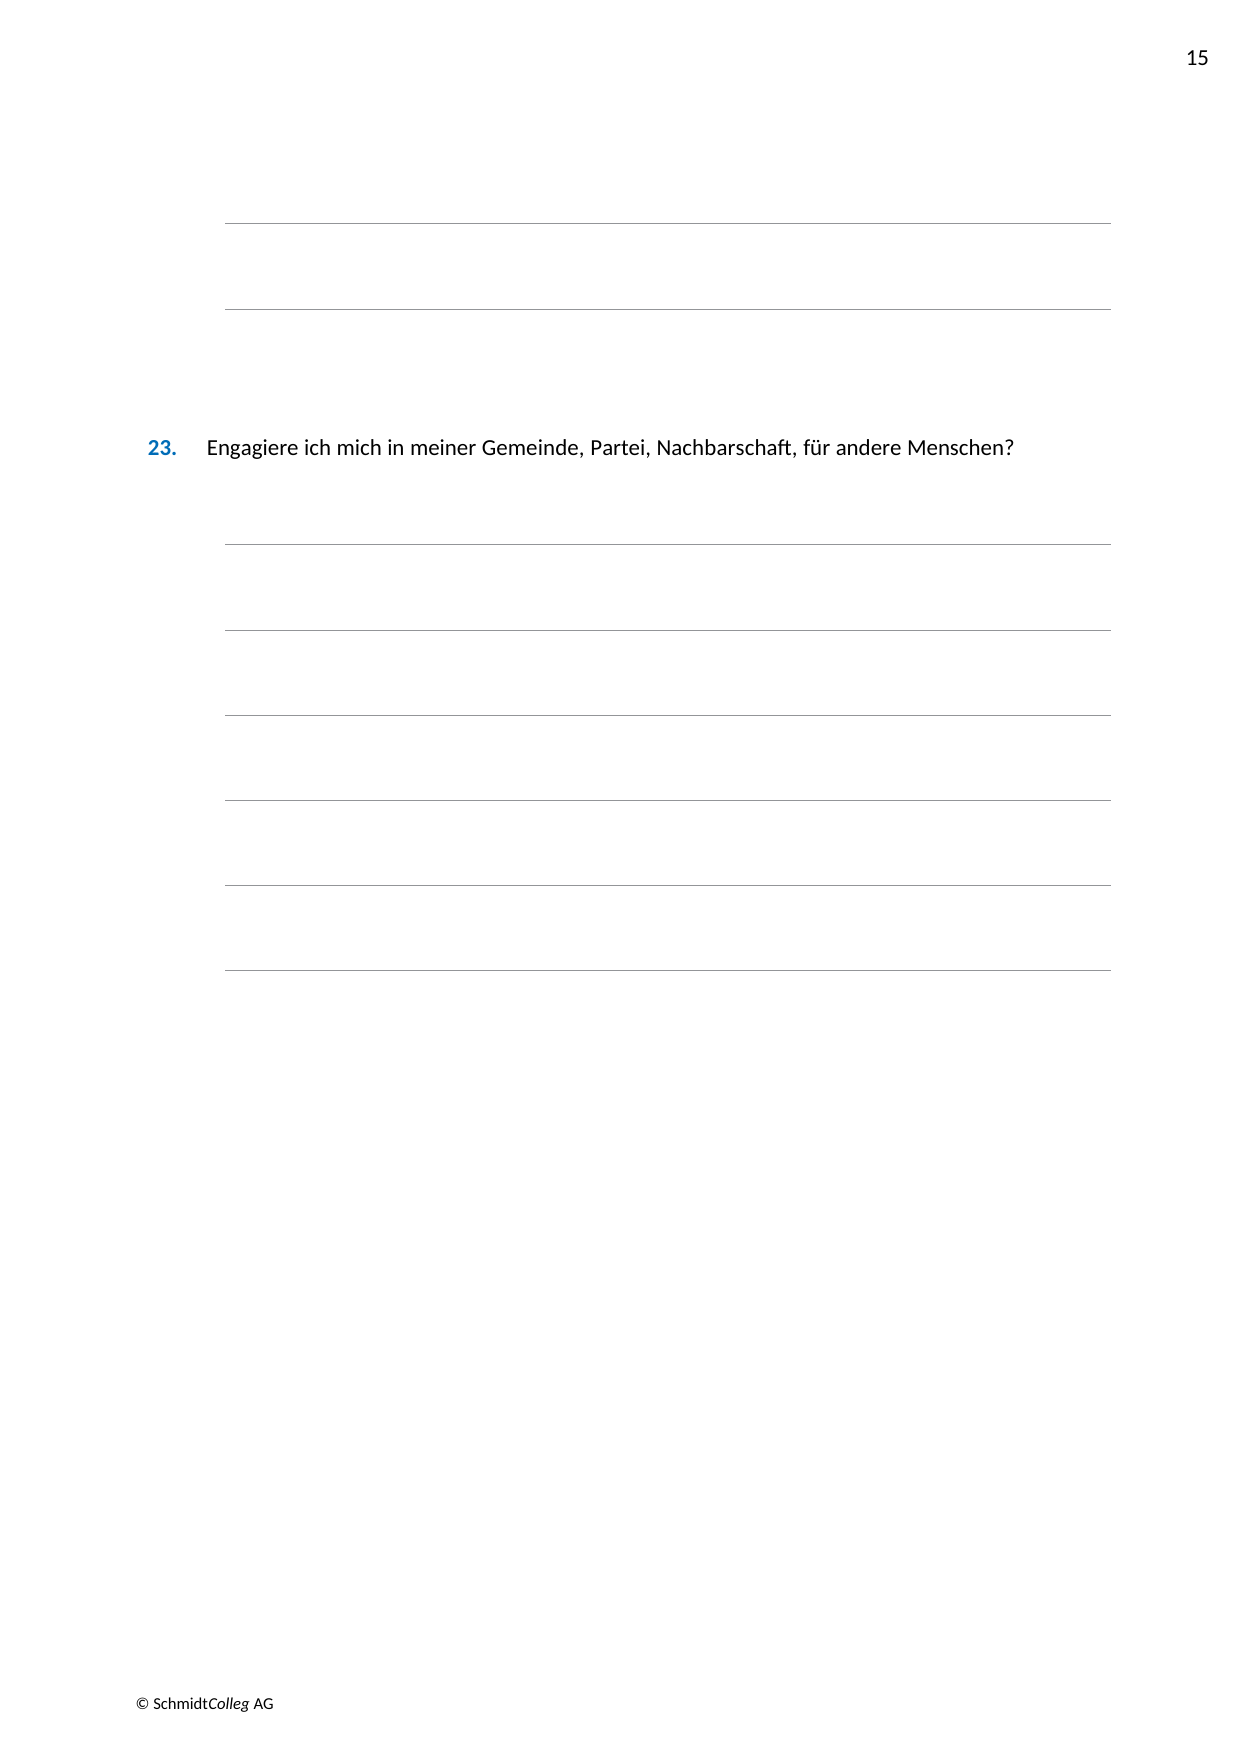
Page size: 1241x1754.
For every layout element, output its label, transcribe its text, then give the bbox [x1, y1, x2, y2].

list Engagiere ich mich in meiner Gemeinde, Partei, Nachbarschaft, für andere Menschen? [148, 433, 1209, 461]
